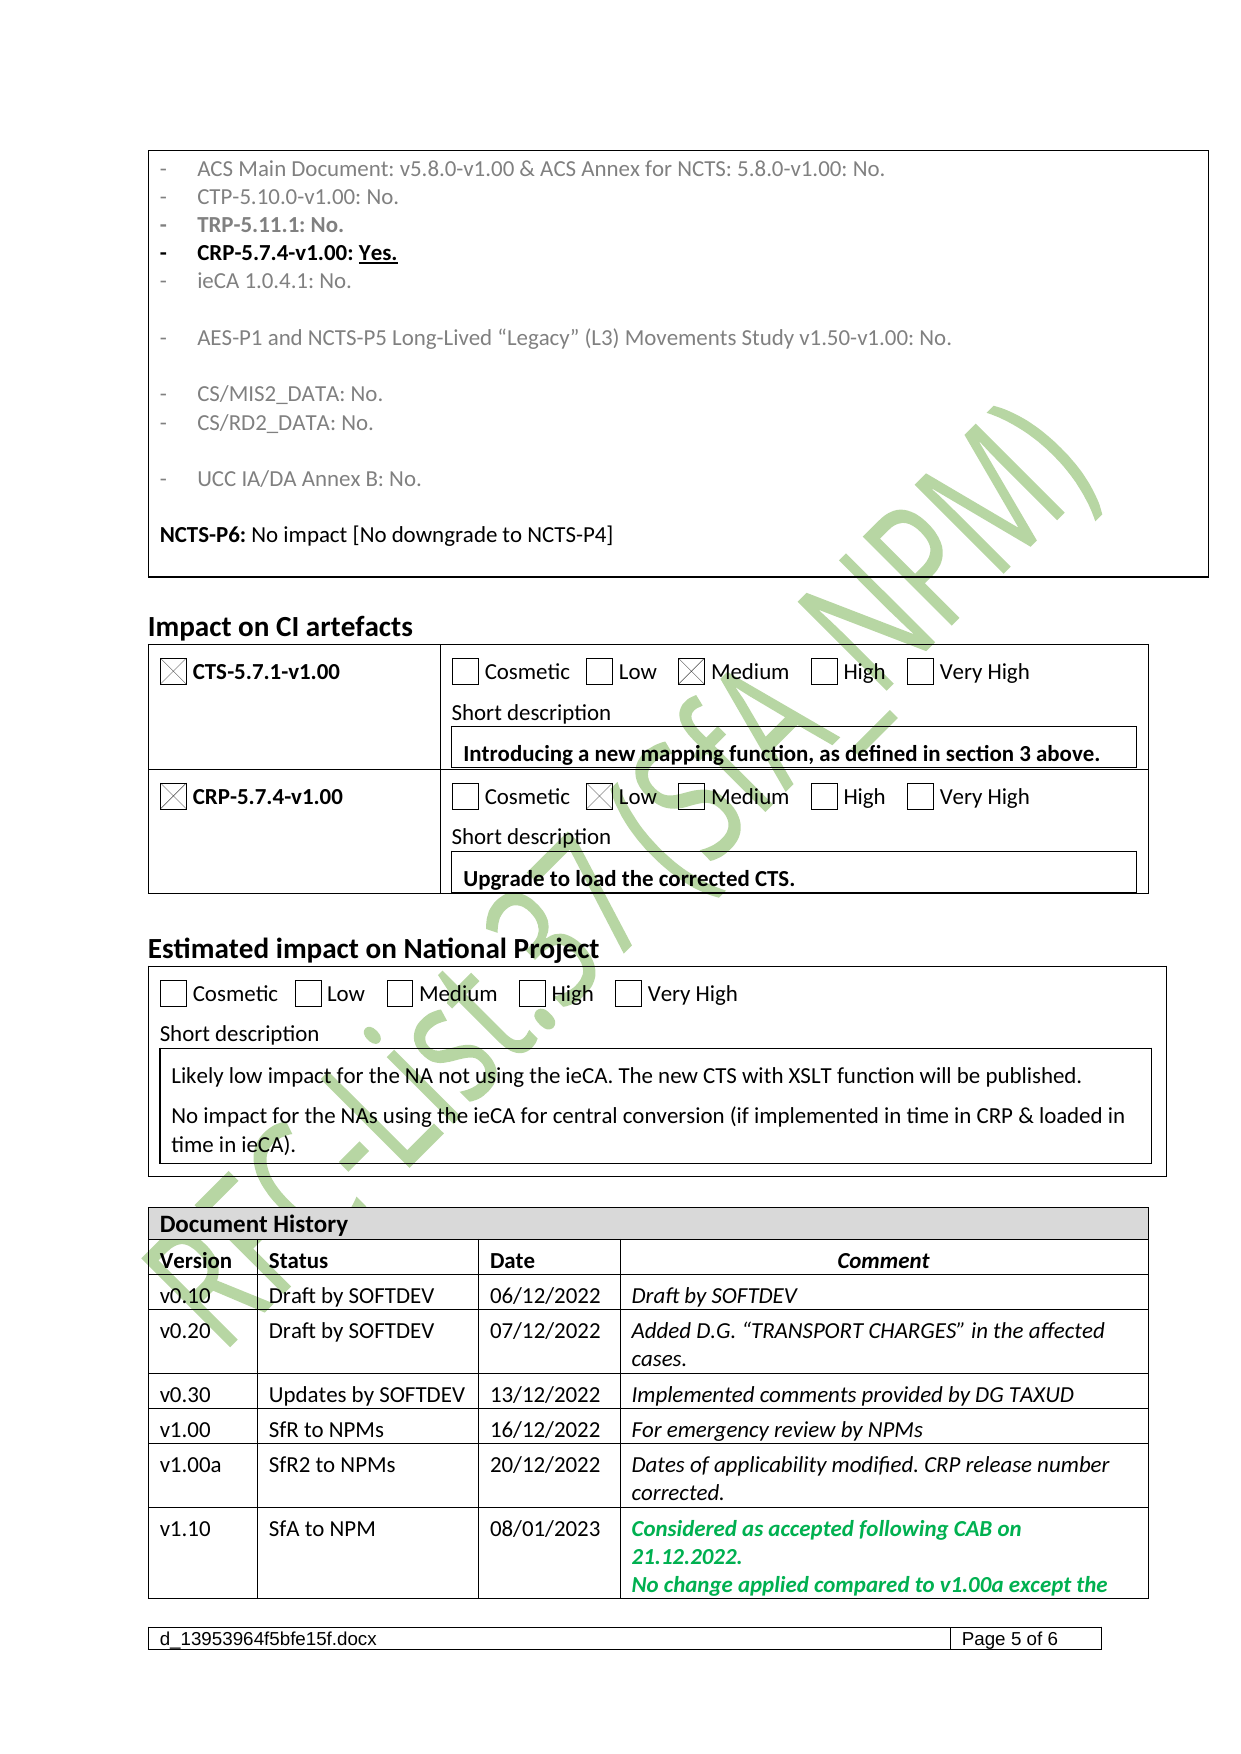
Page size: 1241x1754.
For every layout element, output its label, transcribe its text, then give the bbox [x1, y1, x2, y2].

table_cell v1.00 [149, 1409, 257, 1443]
table_cell v1.10 [149, 1508, 257, 1598]
table_cell Version [149, 1240, 257, 1274]
table_cell SfR2 to NPMs [258, 1444, 478, 1507]
table_cell SfA to NPM [258, 1508, 478, 1598]
table_header CTS-5.7.1-v1.00 [149, 645, 440, 768]
table_header Cosmetic Low Medium High Very High Short description [149, 967, 1166, 1176]
table_cell Added D.G. “TRANSPORT CHARGES” in the affected cases. [621, 1310, 1148, 1373]
table_cell 08/01/2023 [479, 1508, 620, 1598]
table_cell 20/12/2022 [479, 1444, 620, 1507]
table_cell Updates by SOFTDEV [258, 1374, 478, 1408]
table_cell Dates of applicability modified. CRP release number corrected. [621, 1444, 1148, 1507]
table_cell 06/12/2022 [479, 1275, 620, 1309]
table_cell 16/12/2022 [479, 1409, 620, 1443]
table_cell SfR to NPMs [258, 1409, 478, 1443]
table_cell 07/12/2022 [479, 1310, 620, 1373]
table_cell v0.10 [149, 1275, 257, 1309]
table_cell For emergency review by NPMs [621, 1409, 1148, 1443]
table_cell Implemented comments provided by DG TAXUD [621, 1374, 1148, 1408]
table_header Document History [149, 1208, 1148, 1239]
table_cell Draft by SOFTDEV [258, 1275, 478, 1309]
text Estimated impact on National Project [148, 930, 1102, 966]
table_cell CRP-5.7.4-v1.00 [149, 770, 440, 893]
table_cell v0.20 [149, 1310, 257, 1373]
table_cell 13/12/2022 [479, 1374, 620, 1408]
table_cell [621, 1508, 1148, 1598]
table_cell Comment [621, 1240, 1148, 1274]
table_header Cosmetic Low Medium High Very High Short description [441, 645, 1148, 768]
table_cell Status [258, 1240, 478, 1274]
table_cell Date [479, 1240, 620, 1274]
text Impact on CI artefacts [148, 608, 1102, 644]
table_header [149, 151, 1208, 576]
table_cell v0.30 [149, 1374, 257, 1408]
table_cell Cosmetic Low Medium High Very High Short description [441, 770, 1148, 893]
table_cell Draft by SOFTDEV [258, 1310, 478, 1373]
table_cell v1.00a [149, 1444, 257, 1507]
table_cell Draft by SOFTDEV [621, 1275, 1148, 1309]
